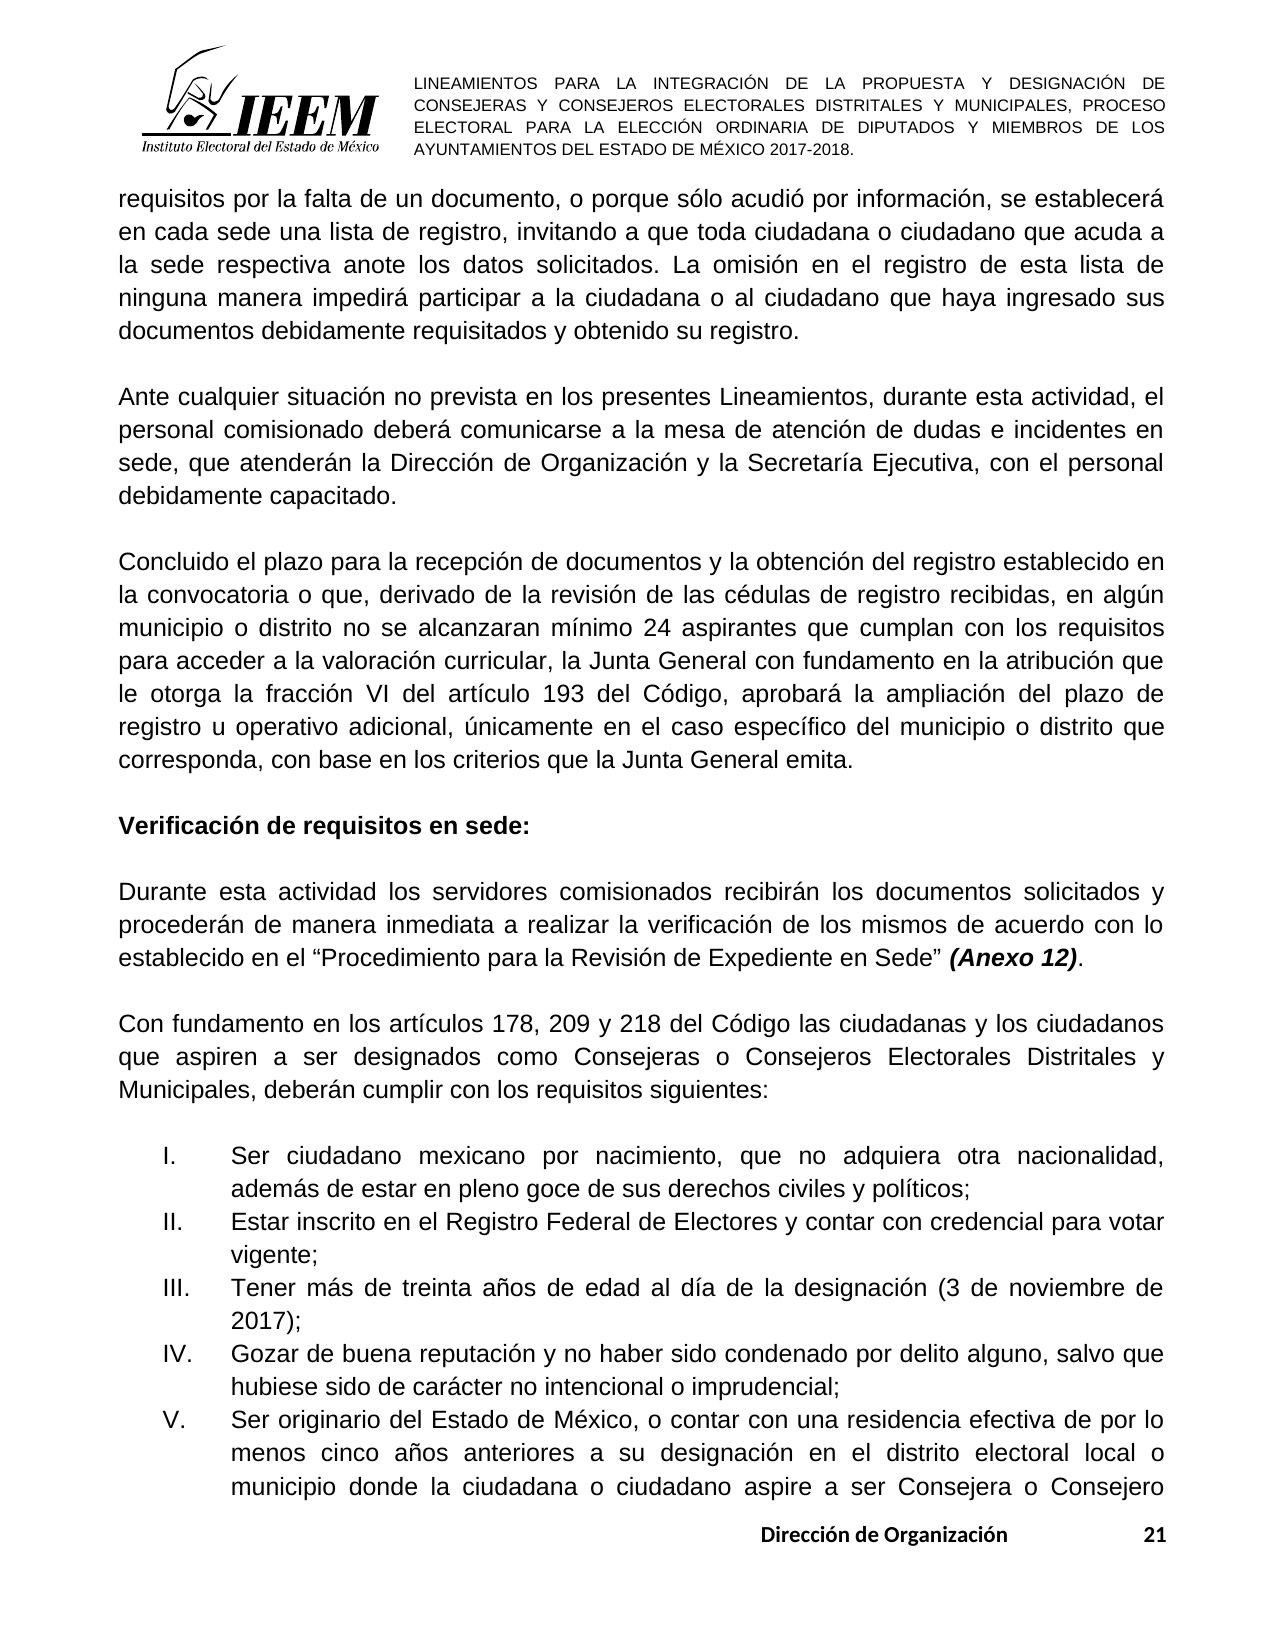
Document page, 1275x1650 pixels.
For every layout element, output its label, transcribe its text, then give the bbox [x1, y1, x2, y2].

text Ante cualquier situación no prevista en los presentes Lineamientos, durante esta actividad, el personal comisionado deberá comunicarse a la mesa de atención de dudas e incidentes en sede, que atenderán la Dirección de Organización y la Secretaría Ejecutiva, con el personal debidamente capacitado. [118, 382, 1166, 509]
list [162, 1405, 1166, 1500]
text Concluido el plazo para la recepción de documentos y la obtención del registro establecido en la convocatoria o que, derivado de la revisión de las cédulas de registro recibidas, en algún municipio o distrito no se alcanzaran mínimo 24 aspirantes que cumplan con los requisitos para acceder a la valoración curricular, la Junta General con fundamento en la atribución que le otorga la fracción VI del artículo 193 del Código, aprobará la ampliación del plazo de registro u operativo adicional, únicamente en el caso específico del municipio o distrito que corresponda, con base en los criterios que la Junta General emita. [118, 547, 1166, 774]
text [118, 184, 1166, 344]
list Gozar de buena reputación y no haber sido condenado por delito alguno, salvo que hubiese sido de carácter no intencional o imprudencial; [162, 1339, 1166, 1401]
list Tener más de treinta años de edad al día de la designación (3 de noviembre de 2017); [162, 1273, 1166, 1335]
list Estar inscrito en el Registro Federal de Electores y contar con credencial para votar vigente; [162, 1207, 1166, 1269]
text Durante esta actividad los servidores comisionados recibirán los documentos solicitados y procederán de manera inmediata a realizar la verificación de los mismos de acuerdo con lo establecido en el “Procedimiento para la Revisión de Expediente en Sede” (Anexo 12). [118, 877, 1166, 972]
list Ser ciudadano mexicano por nacimiento, que no adquiera otra nacionalidad, además de estar en pleno goce de sus derechos civiles y políticos; [162, 1141, 1166, 1203]
text Con fundamento en los artículos 178, 209 y 218 del Código las ciudadanas y los ciudadanos que aspiren a ser designados como Consejeras o Consejeros Electorales Distritales y Municipales, deberán cumplir con los requisitos siguientes: [118, 1009, 1166, 1104]
text Verificación de requisitos en sede: [118, 811, 1166, 840]
